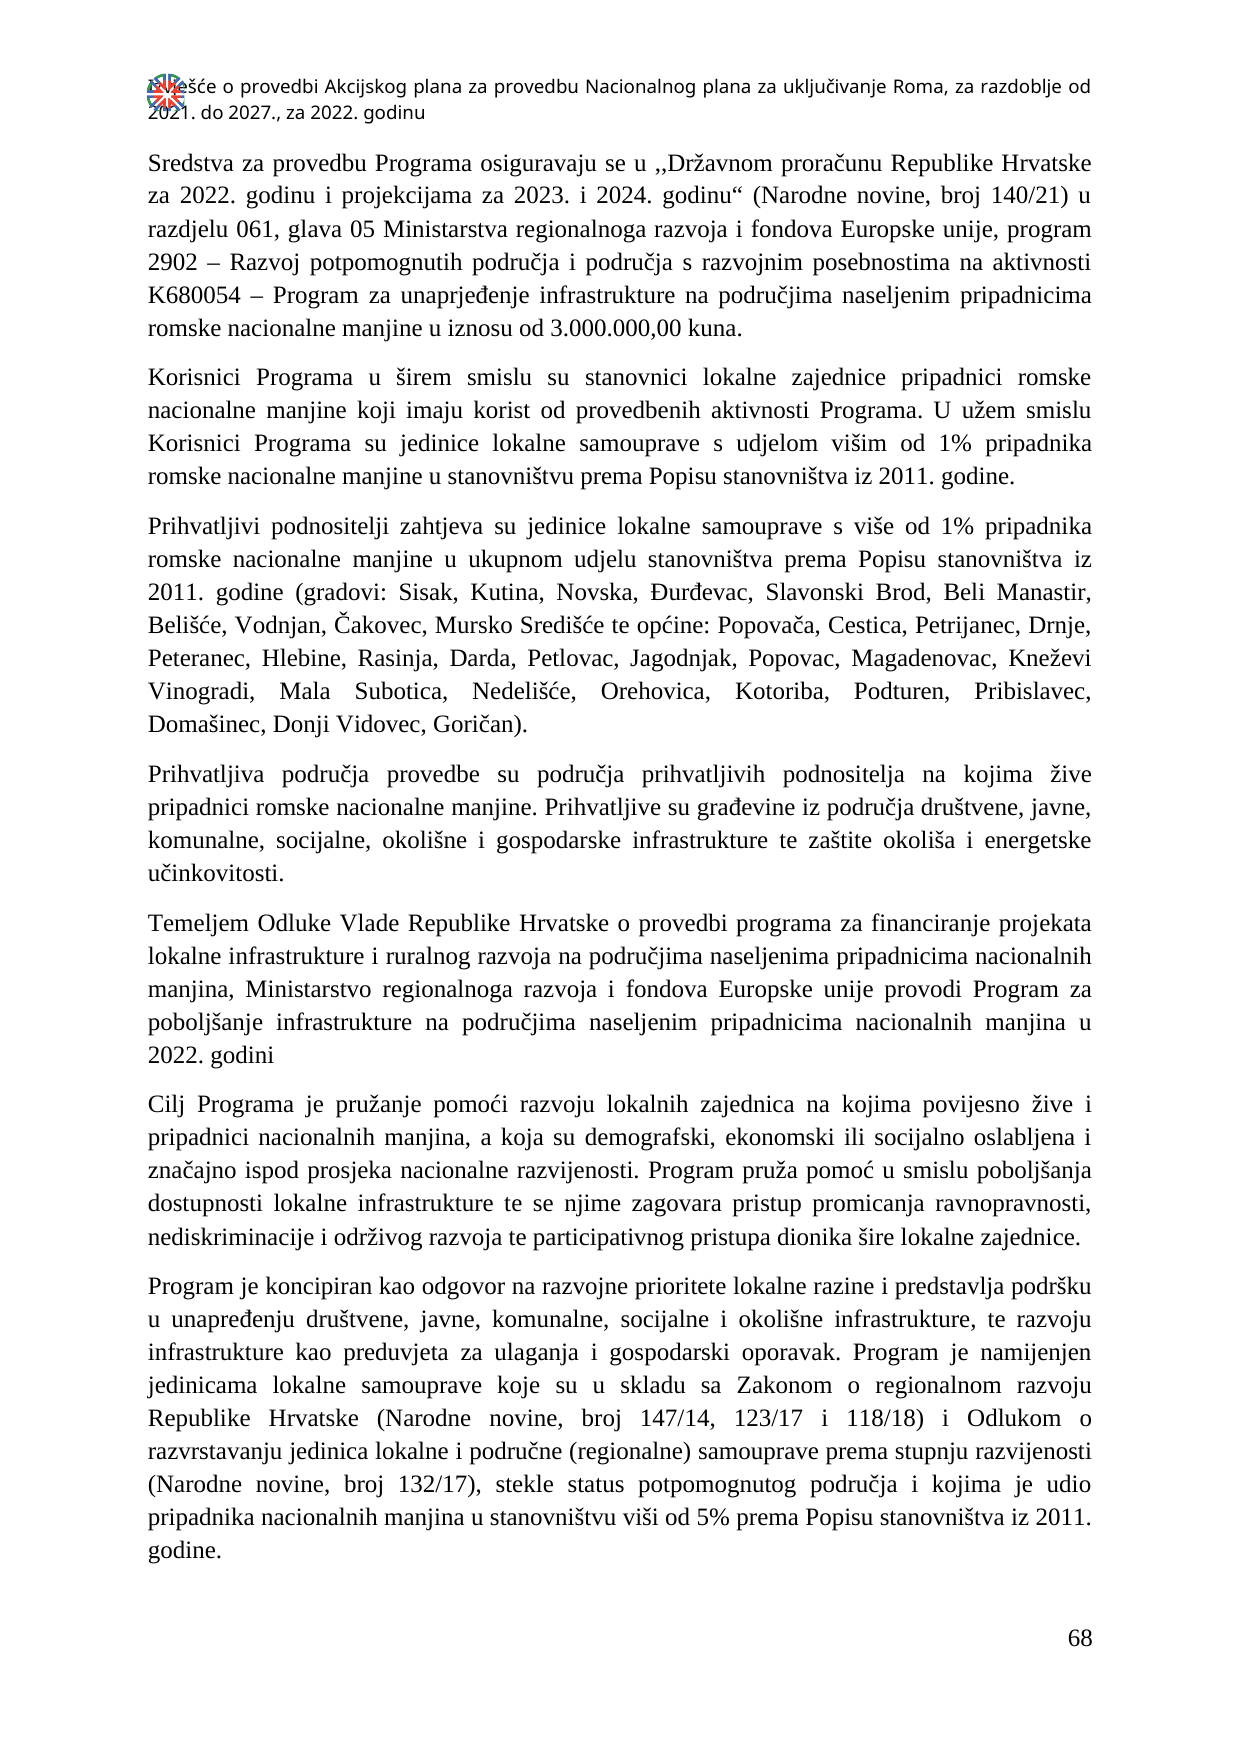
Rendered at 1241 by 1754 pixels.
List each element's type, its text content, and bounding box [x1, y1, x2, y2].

text Korisnici Programa u širem smislu su stanovnici lokalne zajednice pripadnici romske nacionalne manjine koji imaju korist od provedbenih aktivnosti Programa. U užem smislu Korisnici Programa su jedinice lokalne samouprave s udjelom višim od 1% pripadnika romske nacionalne manjine u stanovništvu prema Popisu stanovništva iz 2011. godine. [148, 362, 1093, 490]
text Prihvatljivi podnositelji zahtjeva su jedinice lokalne samouprave s više od 1% pripadnika romske nacionalne manjine u ukupnom udjelu stanovništva prema Popisu stanovništva iz 2011. godine (gradovi: Sisak, Kutina, Novska, Đurđevac, Slavonski Brod, Beli Manastir, Belišće, Vodnjan, Čakovec, Mursko Središće te općine: Popovača, Cestica, Petrijanec, Drnje, Peteranec, Hlebine, Rasinja, Darda, Petlovac, Jagodnjak, Popovac, Magadenovac, Kneževi Vinogradi, Mala Subotica, Nedelišće, Orehovica, Kotoriba, Podturen, Pribislavec, Domašinec, Donji Vidovec, Goričan). [148, 511, 1093, 738]
text Program je koncipiran kao odgovor na razvojne prioritete lokalne razine i predstavlja podršku u unapređenju društvene, javne, komunalne, socijalne i okolišne infrastrukture, te razvoju infrastrukture kao preduvjeta za ulaganja i gospodarski oporavak. Program je namijenjen jedinicama lokalne samouprave koje su u skladu sa Zakonom o regionalnom razvoju Republike Hrvatske (Narodne novine, broj 147/14, 123/17 i 118/18) i Odlukom o razvrstavanju jedinica lokalne i područne (regionalne) samouprave prema stupnju razvijenosti (Narodne novine, broj 132/17), stekle status potpomognutog područja i kojima je udio pripadnika nacionalnih manjina u stanovništvu viši od 5% prema Popisu stanovništva iz 2011. godine. [148, 1271, 1093, 1564]
text Temeljem Odluke Vlade Republike Hrvatske o provedbi programa za financiranje projekata lokalne infrastrukture i ruralnog razvoja na područjima naseljenima pripadnicima nacionalnih manjina, Ministarstvo regionalnoga razvoja i fondova Europske unije provodi Program za poboljšanje infrastrukture na područjima naseljenim pripadnicima nacionalnih manjina u 2022. godini [148, 908, 1093, 1068]
text Sredstva za provedbu Programa osiguravaju se u ,,Državnom proračunu Republike Hrvatske za 2022. godinu i projekcijama za 2023. i 2024. godinu“ (Narodne novine, broj 140/21) u razdjelu 061, glava 05 Ministarstva regionalnoga razvoja i fondova Europske unije, program 2902 – Razvoj potpomognutih područja i područja s razvojnim posebnostima na aktivnosti K680054 – Program za unaprjeđenje infrastrukture na područjima naseljenim pripadnicima romske nacionalne manjine u iznosu od 3.000.000,00 kuna. [148, 148, 1093, 341]
picture [146, 73, 189, 115]
text Cilj Programa je pružanje pomoći razvoju lokalnih zajednica na kojima povijesno žive i pripadnici nacionalnih manjina, a koja su demografski, ekonomski ili socijalno oslabljena i značajno ispod prosjeka nacionalne razvijenosti. Program pruža pomoć u smislu poboljšanja dostupnosti lokalne infrastrukture te se njime zagovara pristup promicanja ravnopravnosti, nediskriminacije i održivog razvoja te participativnog pristupa dionika šire lokalne zajednice. [148, 1089, 1093, 1250]
text Prihvatljiva područja provedbe su područja prihvatljivih podnositelja na kojima žive pripadnici romske nacionalne manjine. Prihvatljive su građevine iz područja društvene, javne, komunalne, socijalne, okolišne i gospodarske infrastrukture te zaštite okoliša i energetske učinkovitosti. [148, 759, 1093, 887]
